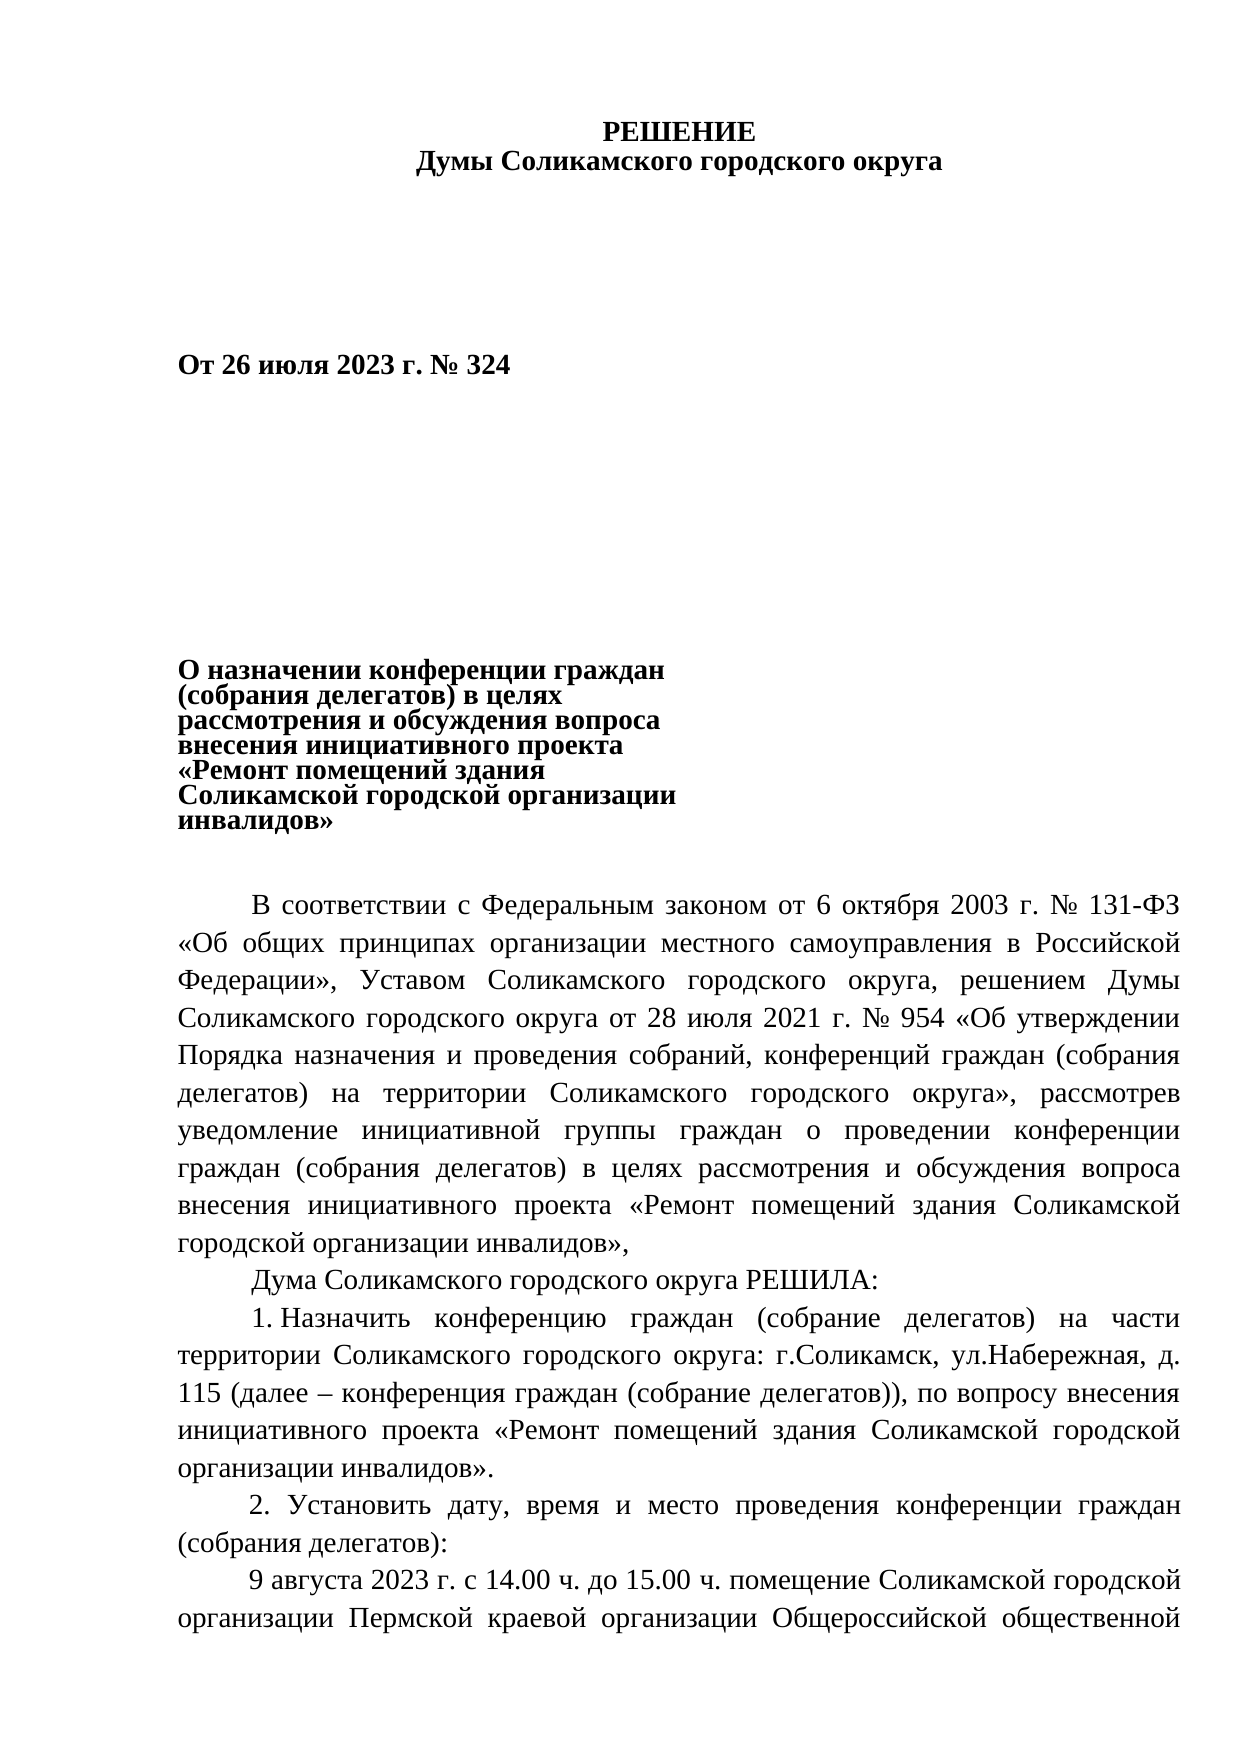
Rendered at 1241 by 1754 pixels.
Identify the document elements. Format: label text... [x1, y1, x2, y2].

text 1. Назначить конференцию граждан (собрание делегатов) на части территории Соликамского городского округа: г.Соликамск, ул.Набережная, д. 115 (далее – конференция граждан (собрание делегатов)), по вопросу внесения инициативного проекта «Ремонт помещений здания Соликамской городской организации инвалидов». [177, 1297, 1181, 1485]
text От 26 июля . № 324 [177, 351, 1181, 381]
text 2. Установить дату, время и место проведения конференции граждан (собрания делегатов): [177, 1485, 1181, 1560]
text РЕШЕНИЕ [177, 118, 1181, 147]
text Дума Соликамского городского округа РЕШИЛА: [177, 1260, 1181, 1297]
text В соответствии с Федеральным законом от 6 октября . № 131-ФЗ «Об общих принципах организации местного самоуправления в Российской Федерации», Уставом Соликамского городского округа, решением Думы Соликамского городского округа от 28 июля . № 954 «Об утверждении Порядка назначения и проведения собраний, конференций граждан (собрания делегатов) на территории Соликамского городского округа», рассмотрев уведомление инициативной группы граждан о проведении конференции граждан (собрания делегатов) в целях рассмотрения и обсуждения вопроса внесения инициативного проекта «Ремонт помещений здания Соликамской городской организации инвалидов», [177, 885, 1181, 1260]
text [177, 1560, 1181, 1600]
text Думы Соликамского городского округа [177, 147, 1181, 176]
text О назначении конференции граждан (собрания делегатов) в целях рассмотрения и обсуждения вопроса внесения инициативного проекта «Ремонт помещений здания Соликамской городской организации инвалидов» [177, 660, 709, 835]
